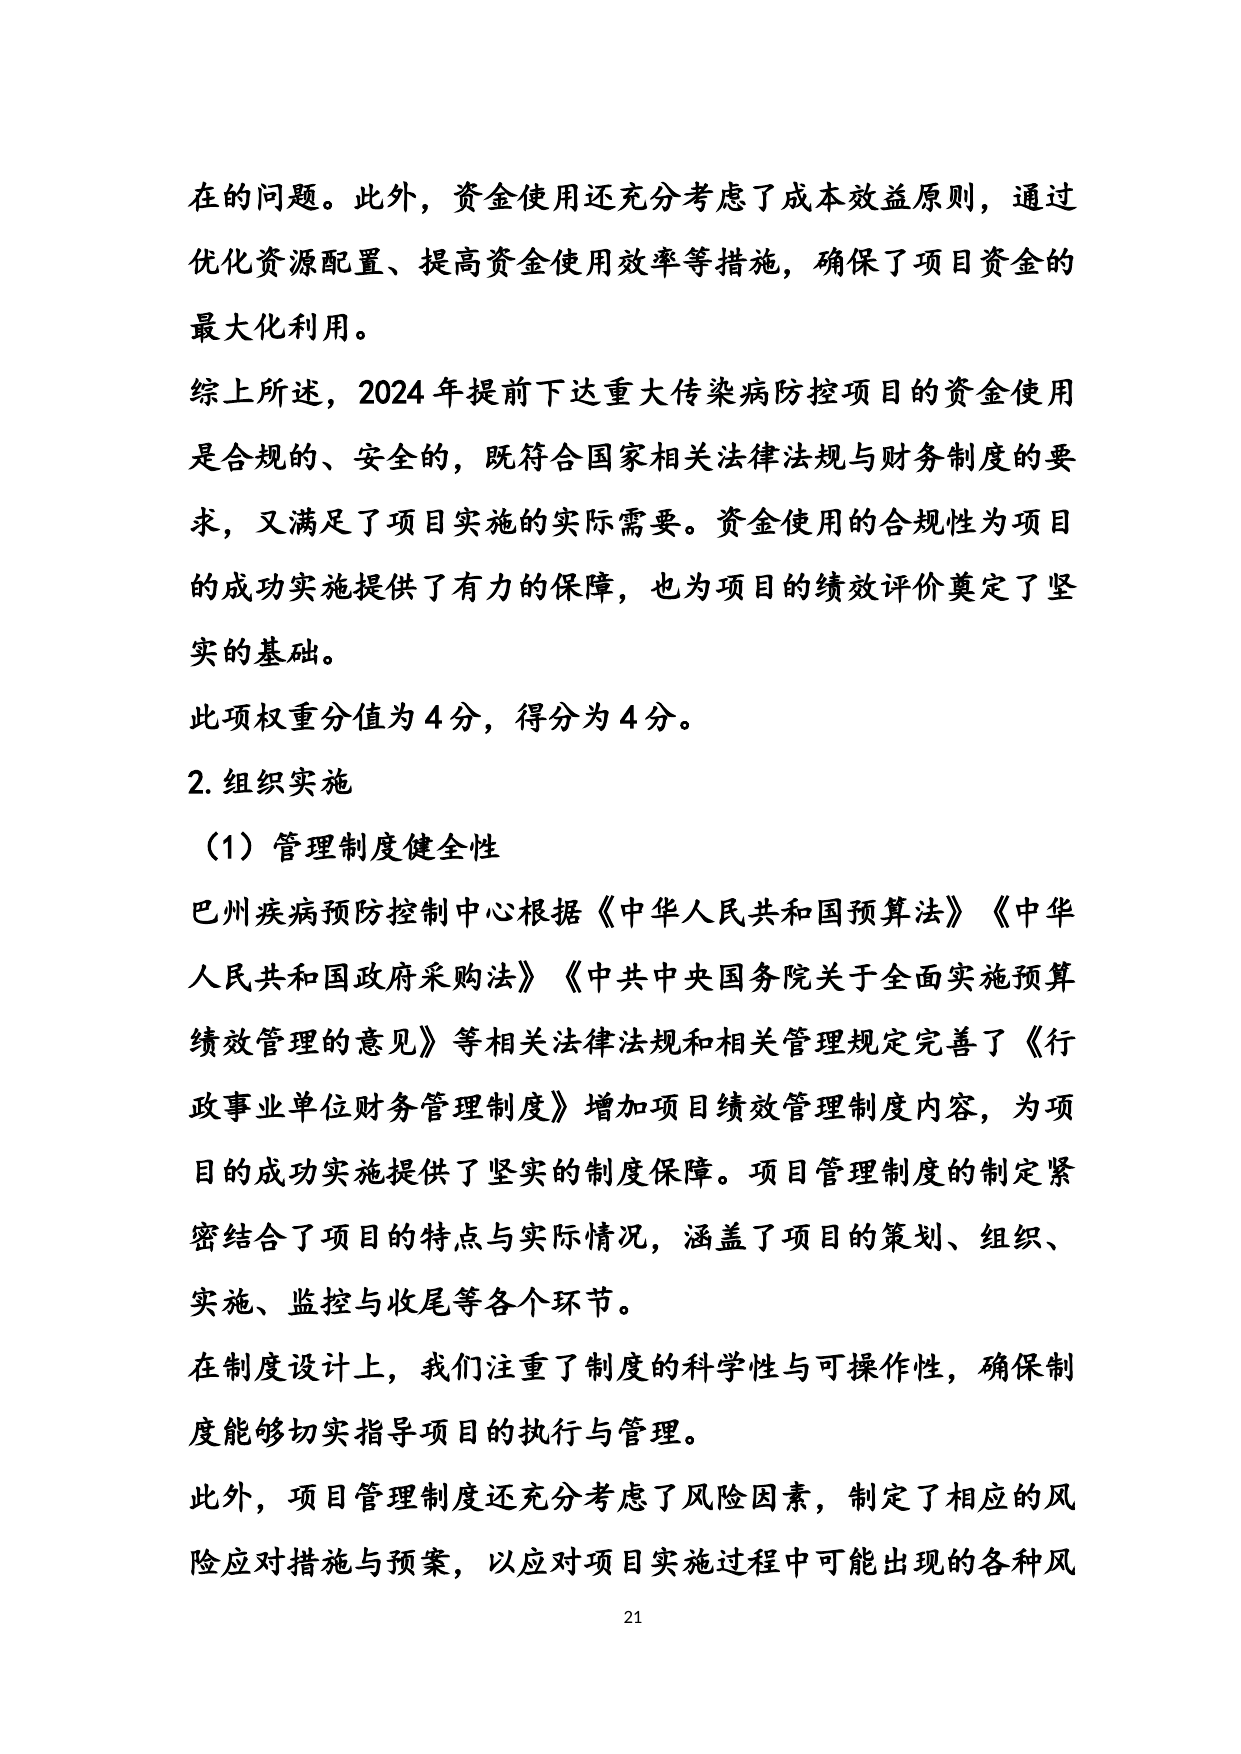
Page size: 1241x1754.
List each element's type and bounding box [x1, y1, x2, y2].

text [187, 162, 1078, 1592]
